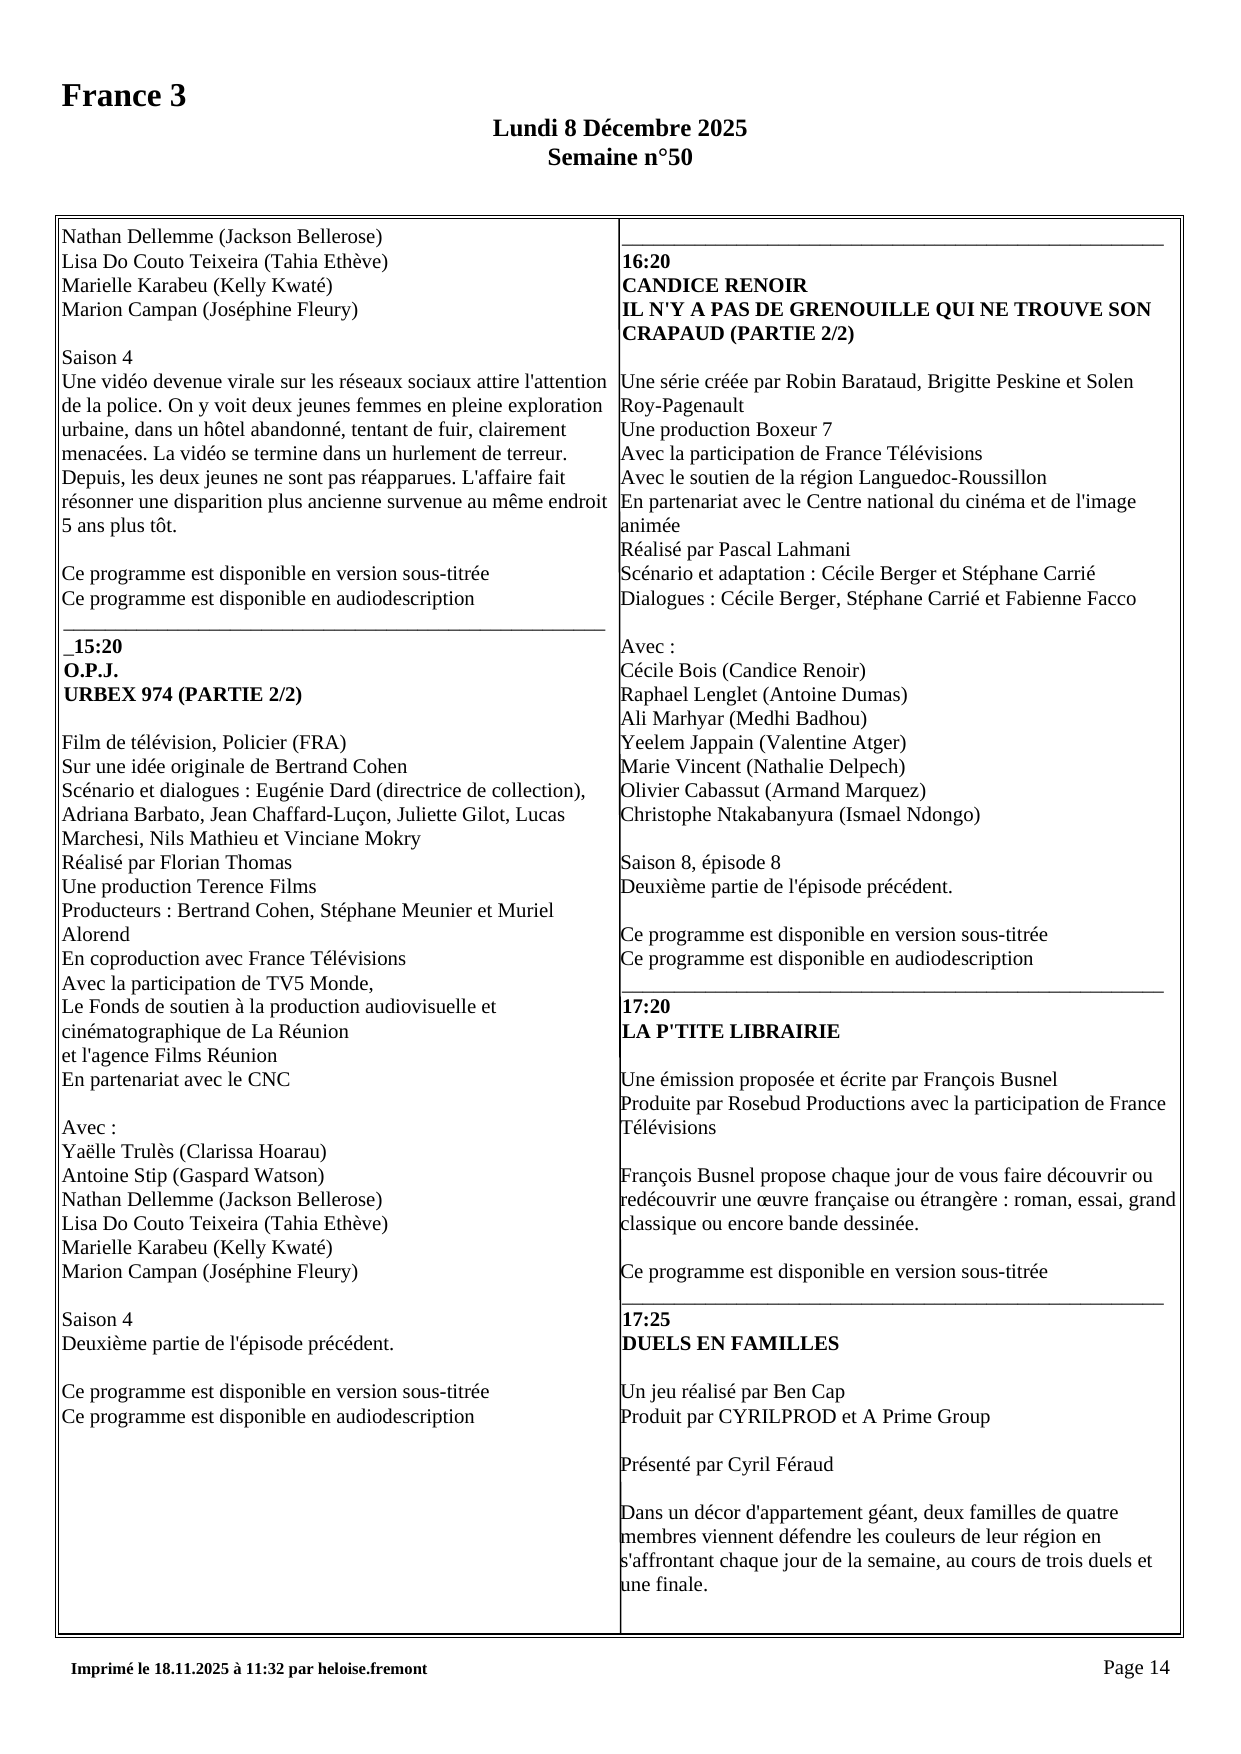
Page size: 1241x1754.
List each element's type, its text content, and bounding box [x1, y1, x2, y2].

text O.P.J. [63, 658, 620, 682]
text Ce programme est disponible en version sous-titrée [61, 1379, 620, 1403]
text 16:20 [622, 248, 1179, 273]
text _____________________________________________________15:20 [63, 609, 620, 658]
text 17:20 [622, 994, 1179, 1018]
text URBEX 974 (PARTIE 2/2) [63, 682, 620, 706]
text Une série créée par Robin Barataud, Brigitte Peskine et Solen Roy-Pagenault Une production Boxeur 7 Avec la participation de France Télévisions Avec le soutien de la région Languedoc-Roussillon En partenariat avec le Centre national du cinéma et de l'image animée Réalisé par Pascal Lahmani Scénario et adaptation : Cécile Berger et Stéphane Carrié Dialogues : Cécile Berger, Stéphane Carrié et Fabienne Facco Avec : Cécile Bois (Candice Renoir) Raphael Lenglet (Antoine Dumas) Ali Marhyar (Medhi Badhou) Yeelem Jappain (Valentine Atger) Marie Vincent (Nathalie Delpech) Olivier Cabassut (Armand Marquez) Christophe Ntakabanyura (Ismael Ndongo) Saison 8, épisode 8 Deuxième partie de l'épisode précédent. [620, 345, 1179, 898]
text Ce programme est disponible en audiodescription [620, 946, 1179, 970]
text 17:25 [622, 1307, 1179, 1331]
text Une émission proposée et écrite par François Busnel Produite par Rosebud Productions avec la participation de France Télévisions François Busnel propose chaque jour de vous faire découvrir ou redécouvrir une œuvre française ou étrangère : roman, essai, grand classique ou encore bande dessinée. [620, 1043, 1179, 1235]
text Ce programme est disponible en audiodescription [61, 585, 620, 609]
text IL N'Y A PAS DE GRENOUILLE QUI NE TROUVE SON CRAPAUD (PARTIE 2/2) [622, 297, 1179, 345]
text Ce programme est disponible en audiodescription [61, 1403, 620, 1428]
text ____________________________________________________ [622, 1283, 1179, 1307]
text ____________________________________________________ [622, 970, 1179, 994]
text CANDICE RENOIR [622, 273, 1179, 297]
text ____________________________________________________ [622, 224, 1179, 248]
text Ce programme est disponible en version sous-titrée [61, 561, 620, 585]
text Film de télévision, Policier (FRA) Sur une idée originale de Bertrand Cohen Scénario et dialogues : Eugénie Dard (directrice de collection), Adriana Barbato, Jean Chaffard-Luçon, Juliette Gilot, Lucas Marchesi, Nils Mathieu et Vinciane Mokry Réalisé par Florian Thomas Une production Terence Films Producteurs : Bertrand Cohen, Stéphane Meunier et Muriel Alorend En coproduction avec France Télévisions Avec la participation de TV5 Monde, Le Fonds de soutien à la production audiovisuelle et cinématographique de La Réunion et l'agence Films Réunion En partenariat avec le CNC Avec : Yaëlle Trulès (Clarissa Hoarau) Antoine Stip (Gaspard Watson) Nathan Dellemme (Jackson Bellerose) Lisa Do Couto Teixeira (Tahia Ethève) Marielle Karabeu (Kelly Kwaté) Marion Campan (Joséphine Fleury) Saison 4 Deuxième partie de l'épisode précédent. [61, 706, 620, 1355]
text Ce programme est disponible en version sous-titrée [620, 1259, 1179, 1283]
text DUELS EN FAMILLES [622, 1331, 1179, 1355]
text LA P'TITE LIBRAIRIE [622, 1018, 1179, 1043]
text Ce programme est disponible en version sous-titrée [620, 922, 1179, 946]
